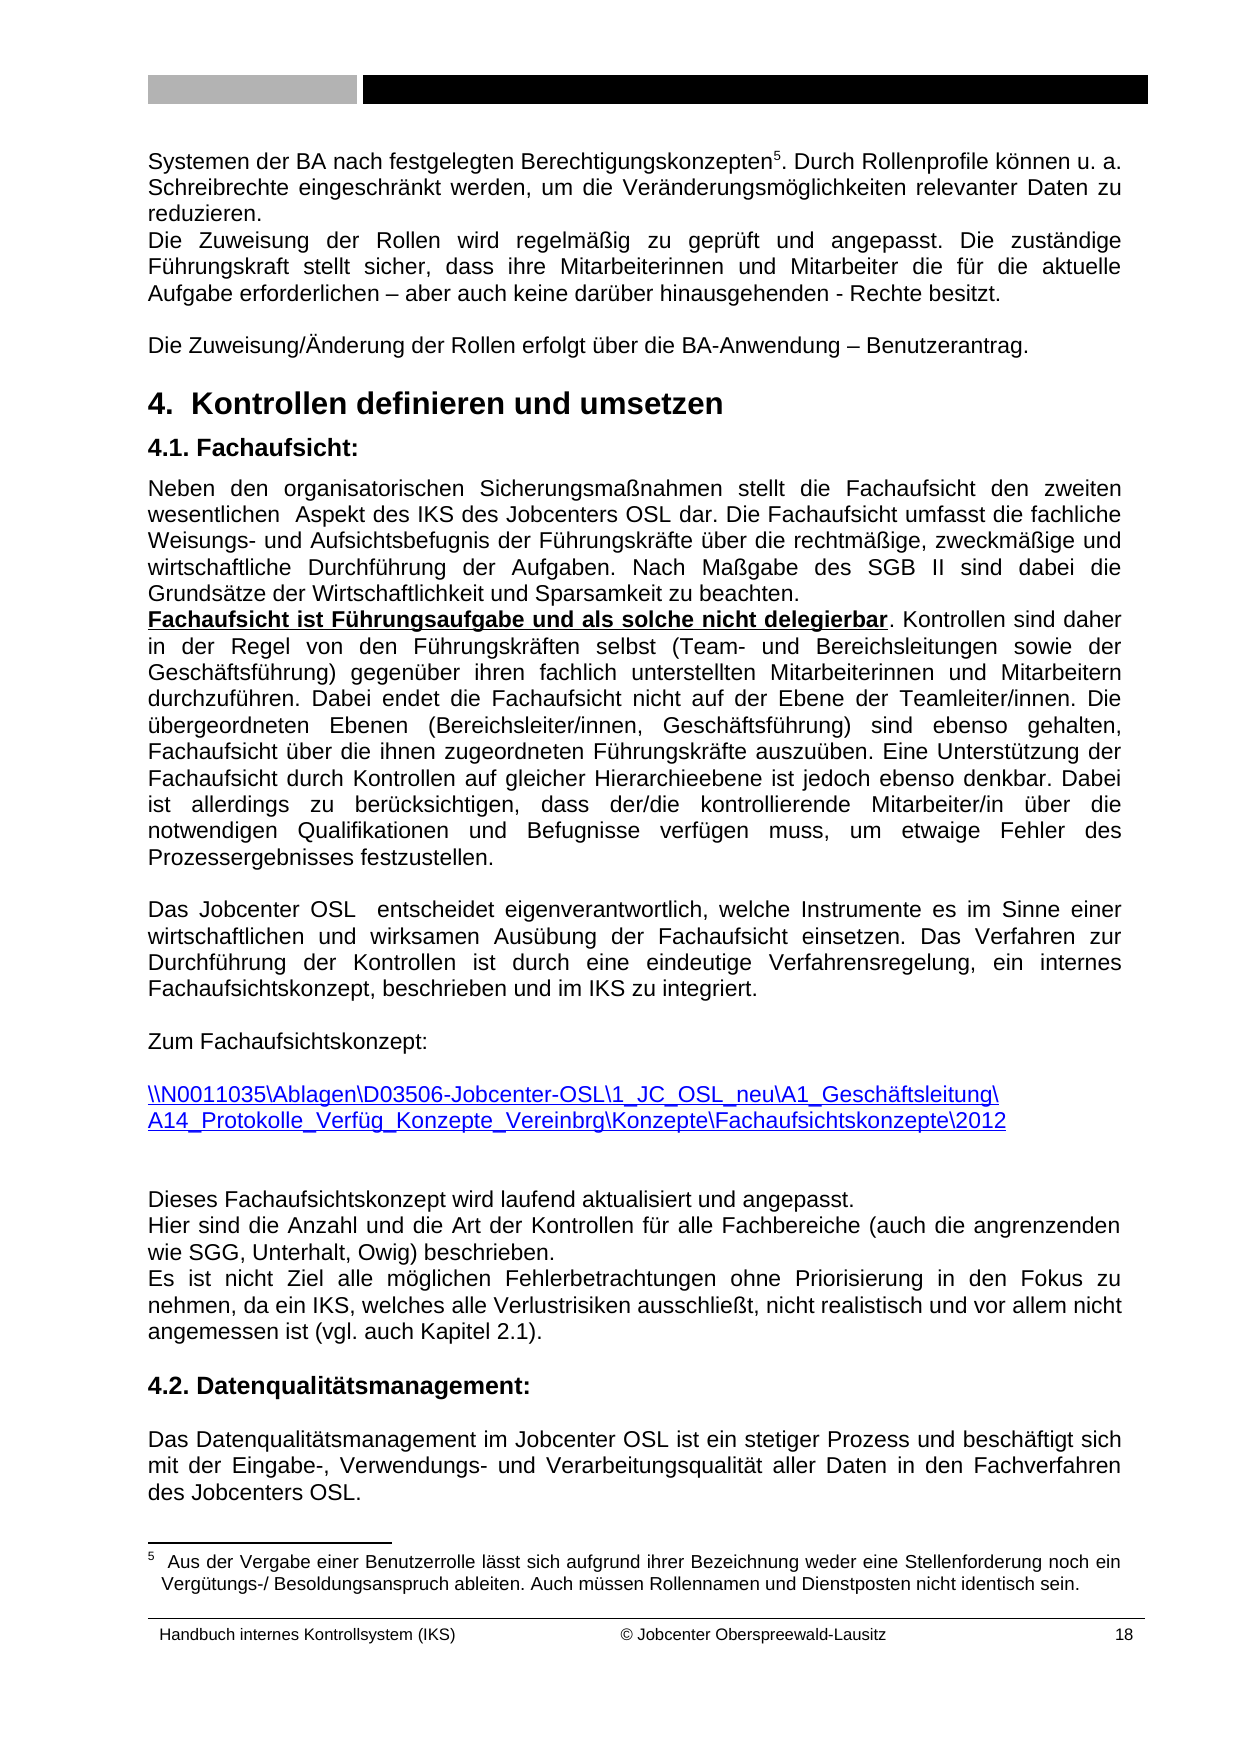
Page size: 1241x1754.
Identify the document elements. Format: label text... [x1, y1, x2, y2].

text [148, 148, 1122, 227]
text 4.2. Datenqualitätsmanagement: [148, 1371, 1122, 1399]
text Das Jobcenter OSL entscheidet eigenverantwortlich, welche Instrumente es im Sinne einer wirtschaftlichen und wirksamen Ausübung der Fachaufsicht einsetzen. Das Verfahren zur Durchführung der Kontrollen ist durch eine eindeutige Verfahrensregelung, ein internes Fachaufsichtskonzept, beschrieben und im IKS zu integriert. [148, 896, 1122, 1002]
text Neben den organisatorischen Sicherungsmaßnahmen stellt die Fachaufsicht den zweiten wesentlichen Aspekt des IKS des Jobcenters OSL dar. Die Fachaufsicht umfasst die fachliche Weisungs- und Aufsichtsbefugnis der Führungskräfte über die rechtmäßige, zweckmäßige und wirtschaftliche Durchführung der Aufgaben. Nach Maßgabe des SGB II sind dabei die Grundsätze der Wirtschaftlichkeit und Sparsamkeit zu beachten. [148, 474, 1122, 606]
text Es ist nicht Ziel alle möglichen Fehlerbetrachtungen ohne Priorisierung in den Fokus zu nehmen, da ein IKS, welches alle Verlustrisiken ausschließt, nicht realistisch und vor allem nicht angemessen ist (vgl. auch Kapitel 2.1). [148, 1265, 1122, 1344]
text Zum Fachaufsichtskonzept: [148, 1028, 1122, 1054]
text 4.1. Fachaufsicht: [148, 433, 1122, 462]
text Die Zuweisung der Rollen wird regelmäßig zu geprüft und angepasst. Die zuständige Führungskraft stellt sicher, dass ihre Mitarbeiterinnen und Mitarbeiter die für die aktuelle Aufgabe erforderlichen – aber auch keine darüber hinausgehenden - Rechte besitzt. [148, 227, 1122, 306]
list Kontrollen definieren und umsetzen [148, 385, 1122, 421]
text \\N0011035\Ablagen\D03506-Jobcenter-OSL\1_JC_OSL_neu\A1_Geschäftsleitung\A14_Protokolle_Verfüg_Konzepte_Vereinbrg\Konzepte\Fachaufsichtskonzepte\2012 [148, 1081, 1122, 1133]
text Dieses Fachaufsichtskonzept wird laufend aktualisiert und angepasst. [148, 1186, 1122, 1212]
text Die Zuweisung/Änderung der Rollen erfolgt über die BA-Anwendung – Benutzerantrag. [148, 332, 1122, 358]
text Fachaufsicht ist Führungsaufgabe und als solche nicht delegierbar. Kontrollen sind daher in der Regel von den Führungskräften selbst (Team- und Bereichsleitungen sowie der Geschäftsführung) gegenüber ihren fachlich unterstellten Mitarbeiterinnen und Mitarbeitern durchzuführen. Dabei endet die Fachaufsicht nicht auf der Ebene der Teamleiter/innen. Die übergeordneten Ebenen (Bereichsleiter/innen, Geschäftsführung) sind ebenso gehalten, Fachaufsicht über die ihnen zugeordneten Führungskräfte auszuüben. Eine Unterstützung der Fachaufsicht durch Kontrollen auf gleicher Hierarchieebene ist jedoch ebenso denkbar. Dabei ist allerdings zu berücksichtigen, dass der/die kontrollierende Mitarbeiter/in über die notwendigen Qualifikationen und Befugnisse verfügen muss, um etwaige Fehler des Prozessergebnisses festzustellen. [148, 606, 1122, 870]
text Das Datenqualitätsmanagement im Jobcenter OSL ist ein stetiger Prozess und beschäftigt sich mit der Eingabe-, Verwendungs- und Verarbeitungsqualität aller Daten in den Fachverfahren des Jobcenters OSL. [148, 1426, 1122, 1505]
text Hier sind die Anzahl und die Art der Kontrollen für alle Fachbereiche (auch die angrenzenden wie SGG, Unterhalt, Owig) beschrieben. [148, 1212, 1122, 1265]
